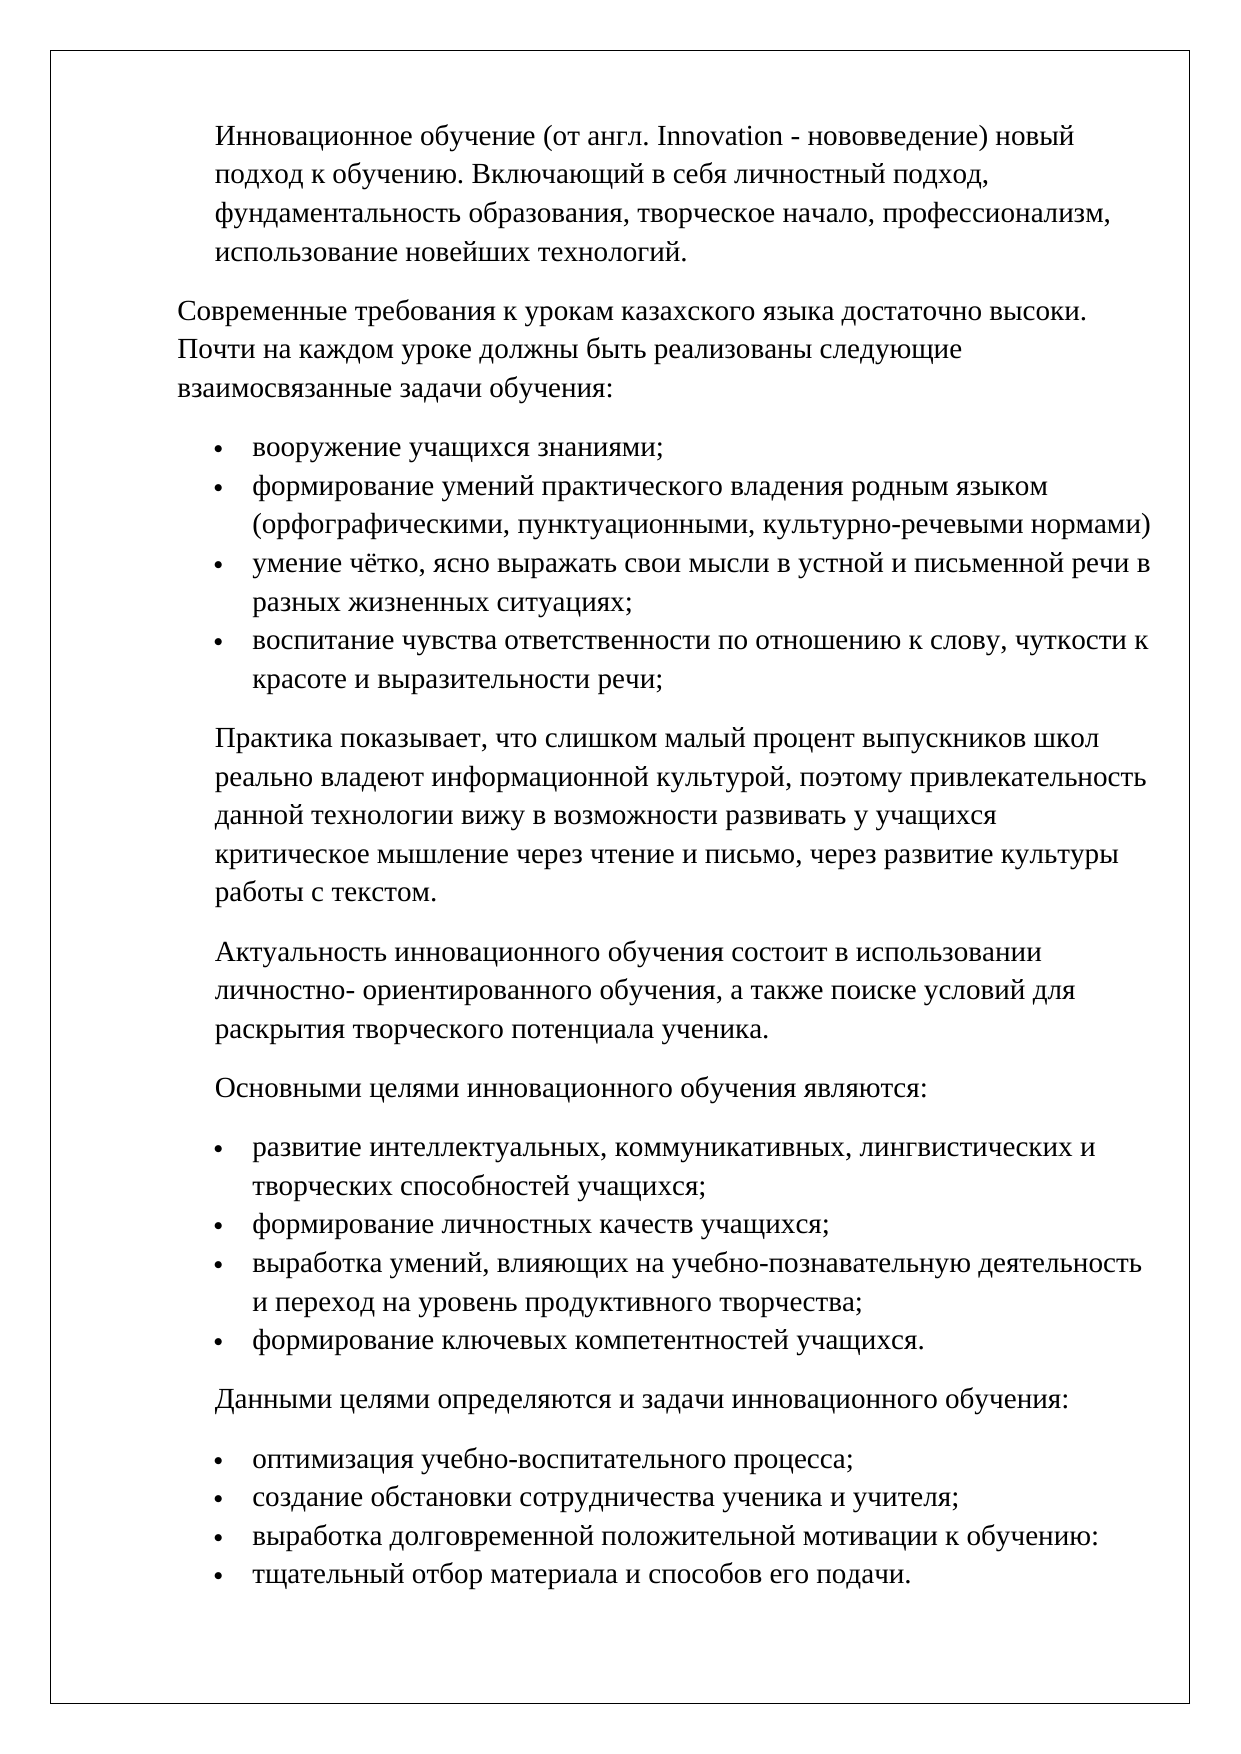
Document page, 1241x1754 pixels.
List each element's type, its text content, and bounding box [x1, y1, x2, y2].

list создание обстановки сотрудничества ученика и учителя; [214, 1479, 1152, 1513]
text Современные требования к урокам казахского языка достаточно высоки. Почти на каждом уроке должны быть реализованы следующие взаимосвязанные задачи обучения: [177, 293, 1152, 404]
list умение чётко, ясно выражать свои мысли в устной и письменной речи в разных жизненных ситуациях; [214, 545, 1152, 617]
text Актуальность инновационного обучения состоит в использовании личностно- ориентированного обучения, а также поиске условий для раскрытия творческого потенциала ученика. [214, 934, 1152, 1044]
list формирование личностных качеств учащихся; [214, 1207, 1152, 1240]
list развитие интеллектуальных, коммуникативных, лингвистических и творческих способностей учащихся; [214, 1129, 1152, 1202]
list вооружение учащихся знаниями; [214, 429, 1152, 463]
list тщательный отбор материала и способов его подачи. [214, 1557, 1152, 1590]
list выработка умений, влияющих на учебно-познавательную деятельность и переход на уровень продуктивного творчества; [214, 1245, 1152, 1317]
text Данными целями определяются и задачи инновационного обучения: [214, 1382, 1152, 1415]
text Основными целями инновационного обучения являются: [214, 1070, 1152, 1104]
list выработка долговременной положительной мотивации к обучению: [214, 1518, 1152, 1552]
list формирование ключевых компетентностей учащихся. [214, 1322, 1152, 1356]
list воспитание чувства ответственности по отношению к слову, чуткости к красоте и выразительности речи; [214, 622, 1152, 694]
text Инновационное обучение (от англ. Innоvation - нововведение) новый подход к обучению. Включающий в себя личностный подход, фундаментальность образования, творческое начало, профессионализм, использование новейших технологий. [214, 118, 1152, 267]
list оптимизация учебно-воспитательного процесса; [214, 1441, 1152, 1474]
text Практика показывает, что слишком малый процент выпускников школ реально владеют информационной культурой, поэтому привлекательность данной технологии вижу в возможности развивать у учащихся критическое мышление через чтение и письмо, через развитие культуры работы с текстом. [214, 720, 1152, 908]
list формирование умений практического владения родным языком (орфографическими, пунктуационными, культурно-речевыми нормами) [214, 468, 1152, 540]
